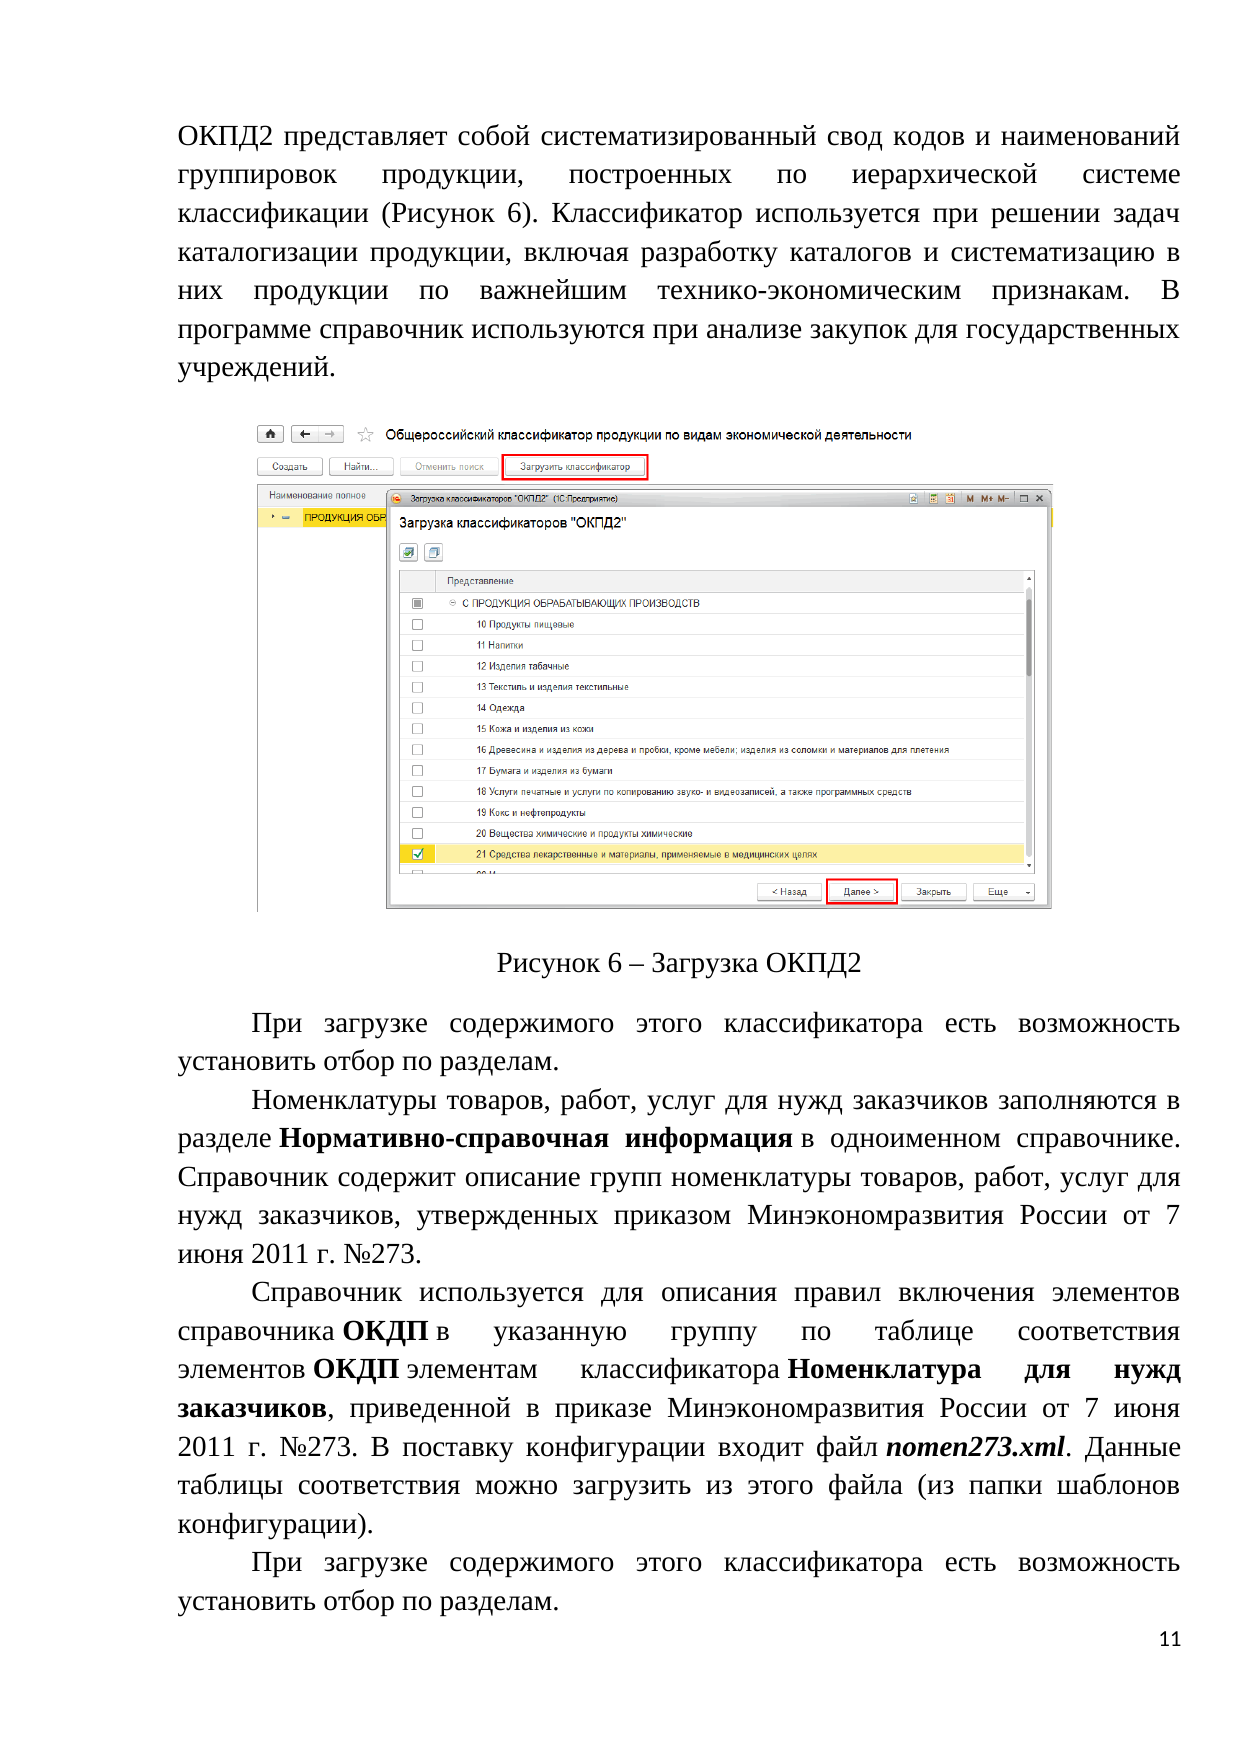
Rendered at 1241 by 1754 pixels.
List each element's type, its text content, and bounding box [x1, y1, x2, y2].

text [177, 118, 1181, 383]
text Номенклатуры товаров, работ, услуг для нужд заказчиков заполняются в разделе Нормативно-справочная информация в одноименном справочнике. Справочник содержит описание групп номенклатуры товаров, работ, услуг для нужд заказчиков, утвержденных приказом Минэкономразвития России от 7 июня 2011 г. №273. [177, 1082, 1181, 1269]
picture [251, 417, 1054, 912]
text При загрузке содержимого этого классификатора есть возможность установить отбор по разделам. [177, 1005, 1181, 1077]
text Рисунок 6 – Загрузка ОКПД2 [177, 945, 1181, 979]
text Справочник используется для описания правил включения элементов справочника ОКДП в указанную группу по таблице соответствия элементов ОКДП элементам классификатора Номенклатура для нужд заказчиков, приведенной в приказе Минэкономразвития России от 7 июня 2011 г. №273. В поставку конфигурации входит файл nomen273.xml. Данные таблицы соответствия можно загрузить из этого файла (из папки шаблонов конфигурации). [177, 1274, 1181, 1539]
text При загрузке содержимого этого классификатора есть возможность установить отбор по разделам. [177, 1544, 1181, 1616]
